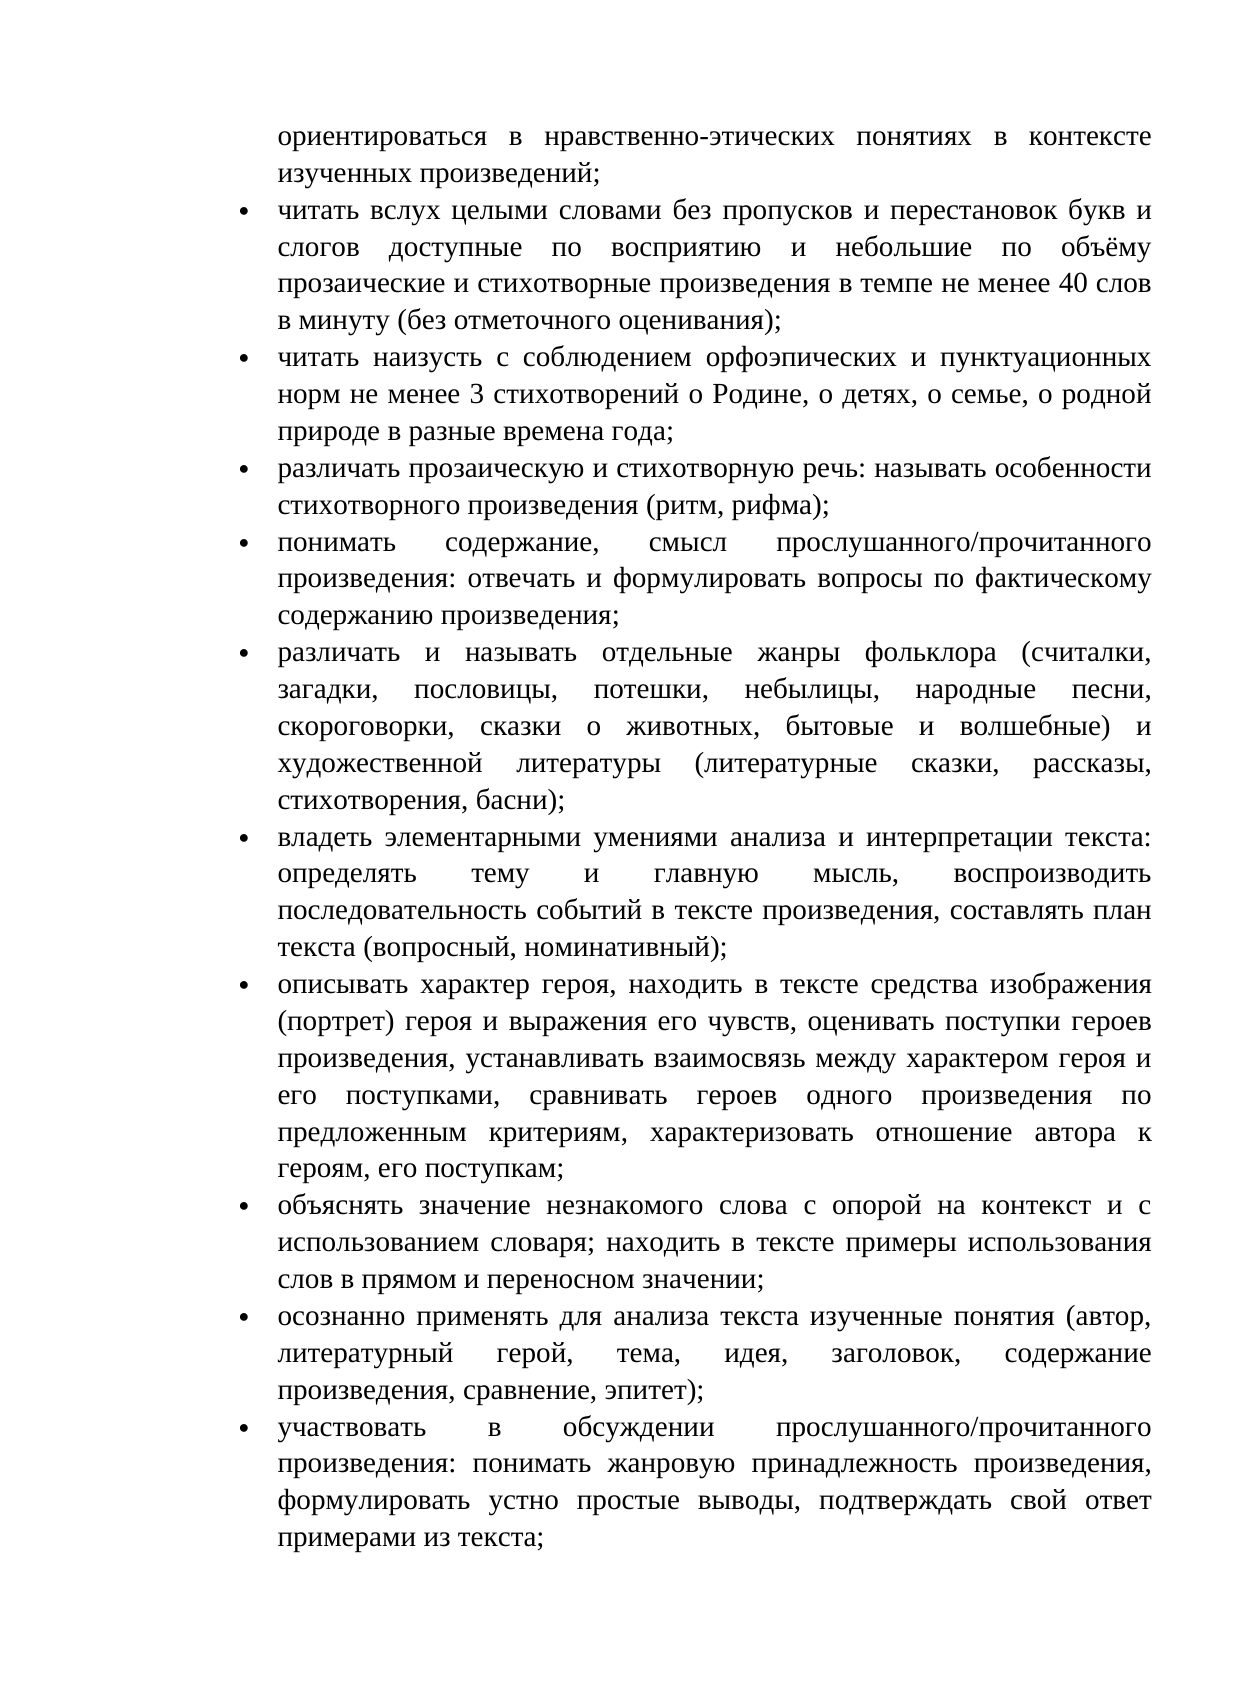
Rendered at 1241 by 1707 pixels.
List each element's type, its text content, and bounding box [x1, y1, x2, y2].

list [240, 118, 1152, 188]
list различать и называть отдельные жанры фольклора (считалки, загадки, пословицы, потешки, небылицы, народные песни, скороговорки, сказки о животных, бытовые и волшебные) и художественной литературы (литературные сказки, рассказы, стихотворения, басни); [240, 634, 1152, 815]
list владеть элементарными умениями анализа и интерпретации текста: определять тему и главную мысль, воспроизводить последовательность событий в тексте произведения, составлять план текста (вопросный, номинативный); [240, 819, 1152, 963]
list осознанно применять для анализа текста изученные понятия (автор, литературный герой, тема, идея, заголовок, содержание произведения, сравнение, эпитет); [240, 1298, 1152, 1405]
list читать наизусть с соблюдением орфоэпических и пунктуационных норм не менее 3 стихотворений о Родине, о детях, о семье, о родной природе в разные времена года; [240, 339, 1152, 447]
list различать прозаическую и стихотворную речь: называть особенности стихотворного произведения (ритм, рифма); [240, 450, 1152, 520]
list описывать характер героя, находить в тексте средства изображения (портрет) героя и выражения его чувств, оценивать поступки героев произведения, устанавливать взаимосвязь между характером героя и его поступками, сравнивать героев одного произведения по предложенным критериям, характеризовать отношение автора к героям, его поступкам; [240, 966, 1152, 1184]
list участвовать в обсуждении прослушанного/прочитанного произведения: понимать жанровую принадлежность произведения, формулировать устно простые выводы, подтверждать свой ответ примерами из текста; [240, 1409, 1152, 1553]
list читать вслух целыми словами без пропусков и перестановок букв и слогов доступные по восприятию и небольшие по объёму прозаические и стихотворные произведения в темпе не менее 40 слов в минуту (без отметочного оценивания); [240, 192, 1152, 336]
list объяснять значение незнакомого слова с опорой на контекст и с использованием словаря; находить в тексте примеры использования слов в прямом и переносном значении; [240, 1187, 1152, 1295]
list понимать содержание, смысл прослушанного/прочитанного произведения: отвечать и формулировать вопросы по фактическому содержанию произведения; [240, 524, 1152, 631]
